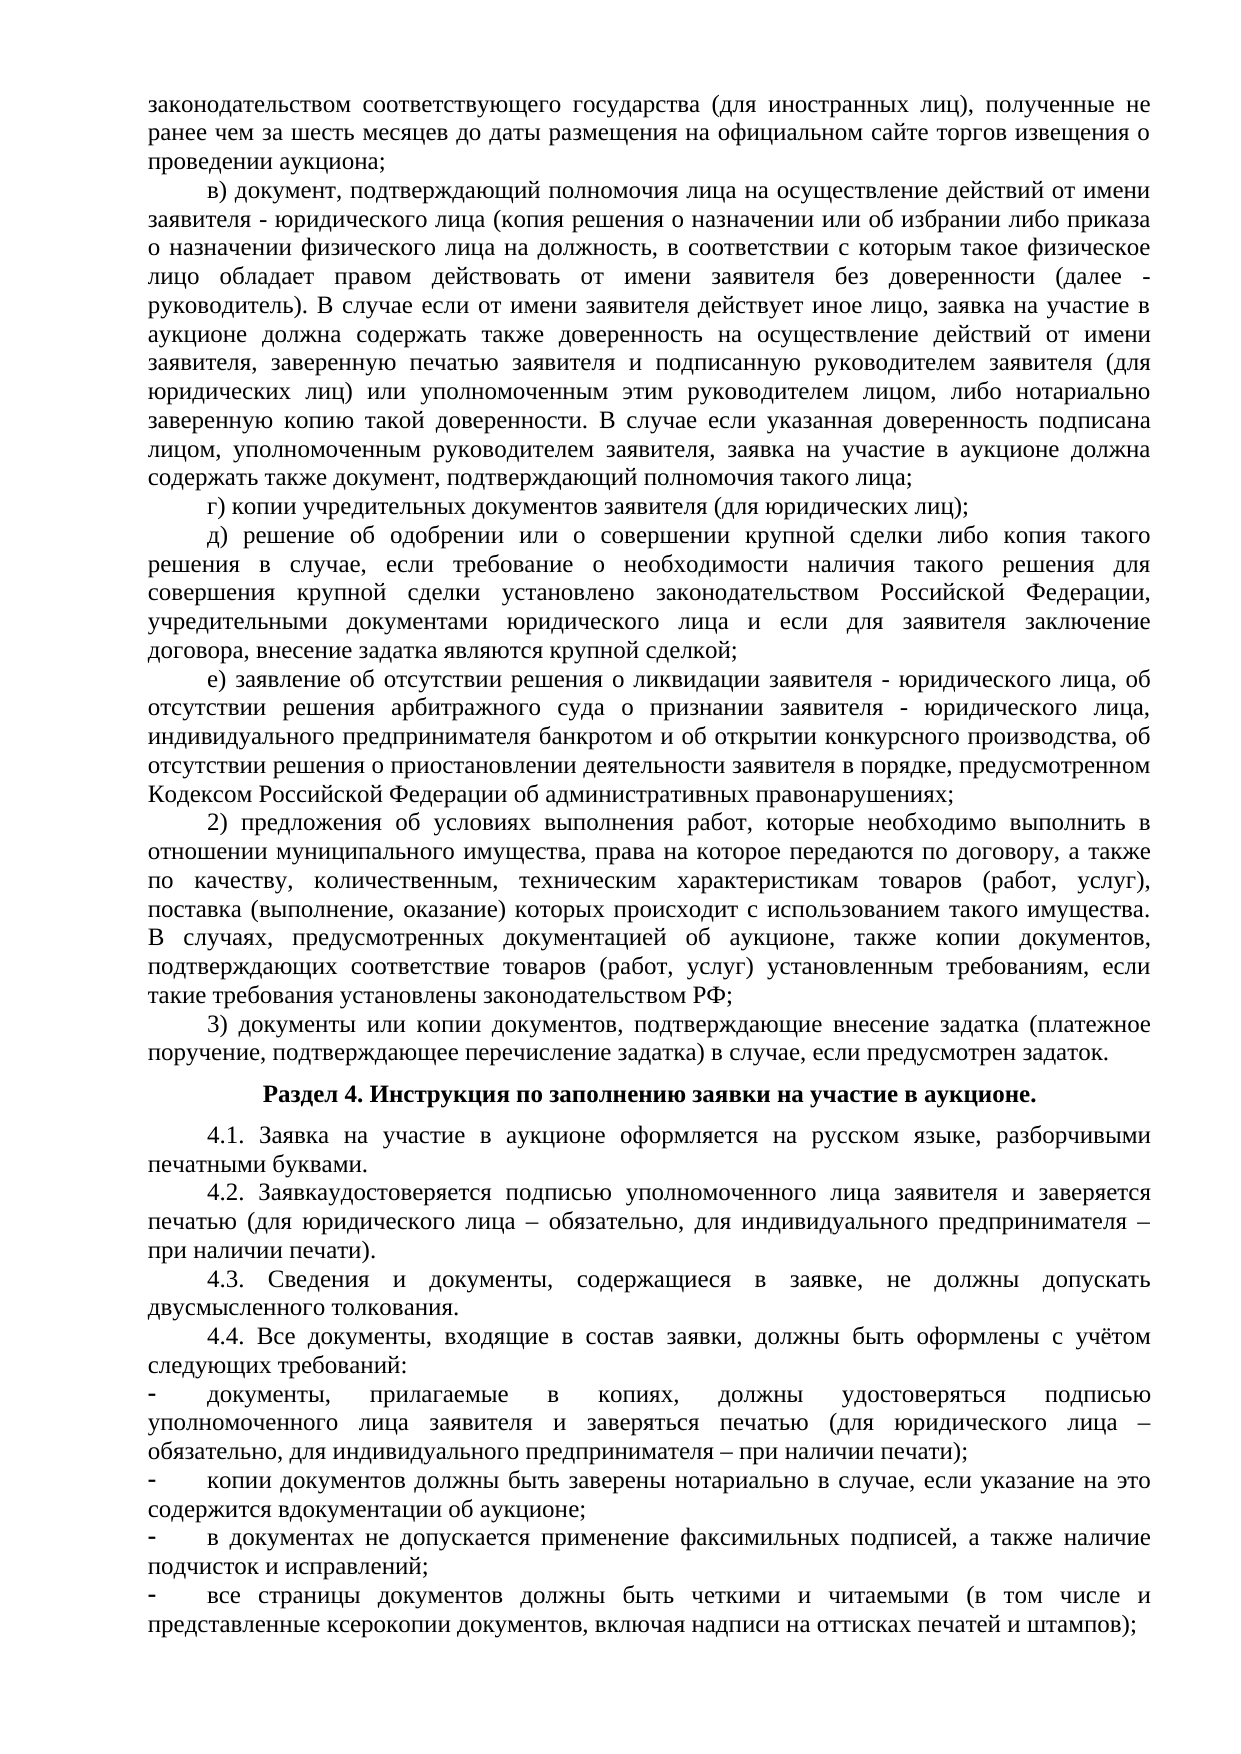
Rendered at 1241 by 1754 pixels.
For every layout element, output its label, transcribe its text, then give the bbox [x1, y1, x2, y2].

title копии документов должны быть заверены нотариально в случае, если указание на это содержится вдокументации об аукционе; [148, 1465, 1152, 1522]
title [148, 89, 1152, 175]
text 4.4. Все документы, входящие в состав заявки, должны быть оформлены с учётом следующих требований: [148, 1321, 1152, 1379]
title г) копии учредительных документов заявителя (для юридических лиц); [148, 491, 1152, 520]
text 4.1. Заявка на участие в аукционе оформляется на русском языке, разборчивыми печатными буквами. [148, 1120, 1152, 1177]
title д) решение об одобрении или о совершении крупной сделки либо копия такого решения в случае, если требование о необходимости наличия такого решения для совершения крупной сделки установлено законодательством Российской Федерации, учредительными документами юридического лица и если для заявителя заключение договора, внесение задатка являются крупной сделкой; [148, 520, 1152, 664]
title в) документ, подтверждающий полномочия лица на осуществление действий от имени заявителя - юридического лица (копия решения о назначении или об избрании либо приказа о назначении физического лица на должность, в соответствии с которым такое физическое лицо обладает правом действовать от имени заявителя без доверенности (далее - руководитель). В случае если от имени заявителя действует иное лицо, заявка на участие в аукционе должна содержать также доверенность на осуществление действий от имени заявителя, заверенную печатью заявителя и подписанную руководителем заявителя (для юридических лиц) или уполномоченным этим руководителем лицом, либо нотариально заверенную копию такой доверенности. В случае если указанная доверенность подписана лицом, уполномоченным руководителем заявителя, заявка на участие в аукционе должна содержать также документ, подтверждающий полномочия такого лица; [148, 175, 1152, 491]
title все страницы документов должны быть четкими и читаемыми (в том числе и представленные ксерокопии документов, включая надписи на оттисках печатей и штампов); [148, 1580, 1152, 1637]
text 4.2. Заявкаудостоверяется подписью уполномоченного лица заявителя и заверяется печатью (для юридического лица – обязательно, для индивидуального предпринимателя – при наличии печати). [148, 1177, 1152, 1264]
text 4.3. Сведения и документы, содержащиеся в заявке, не должны допускать двусмысленного толкования. [148, 1264, 1152, 1321]
title е) заявление об отсутствии решения о ликвидации заявителя - юридического лица, об отсутствии решения арбитражного суда о признании заявителя - юридического лица, индивидуального предпринимателя банкротом и об открытии конкурсного производства, об отсутствии решения о приостановлении деятельности заявителя в порядке, предусмотренном Кодексом Российской Федерации об административных правонарушениях; [148, 664, 1152, 807]
title 2) предложения об условиях выполнения работ, которые необходимо выполнить в отношении муниципального имущества, права на которое передаются по договору, а также по качеству, количественным, техническим характеристикам товаров (работ, услуг), поставка (выполнение, оказание) которых происходит с использованием такого имущества. В случаях, предусмотренных документацией об аукционе, также копии документов, подтверждающих соответствие товаров (работ, услуг) установленным требованиям, если такие требования установлены законодательством РФ; [148, 807, 1152, 1009]
title документы, прилагаемые в копиях, должны удостоверяться подписью уполномоченного лица заявителя и заверяться печатью (для юридического лица – обязательно, для индивидуального предпринимателя – при наличии печати); [148, 1379, 1152, 1465]
title в документах не допускается применение факсимильных подписей, а также наличие подчисток и исправлений; [148, 1522, 1152, 1580]
title 3) документы или копии документов, подтверждающие внесение задатка (платежное поручение, подтверждающее перечисление задатка) в случае, если предусмотрен задаток. [148, 1009, 1152, 1066]
title Раздел 4. Инструкция по заполнению заявки на участие в аукционе. [148, 1079, 1152, 1107]
